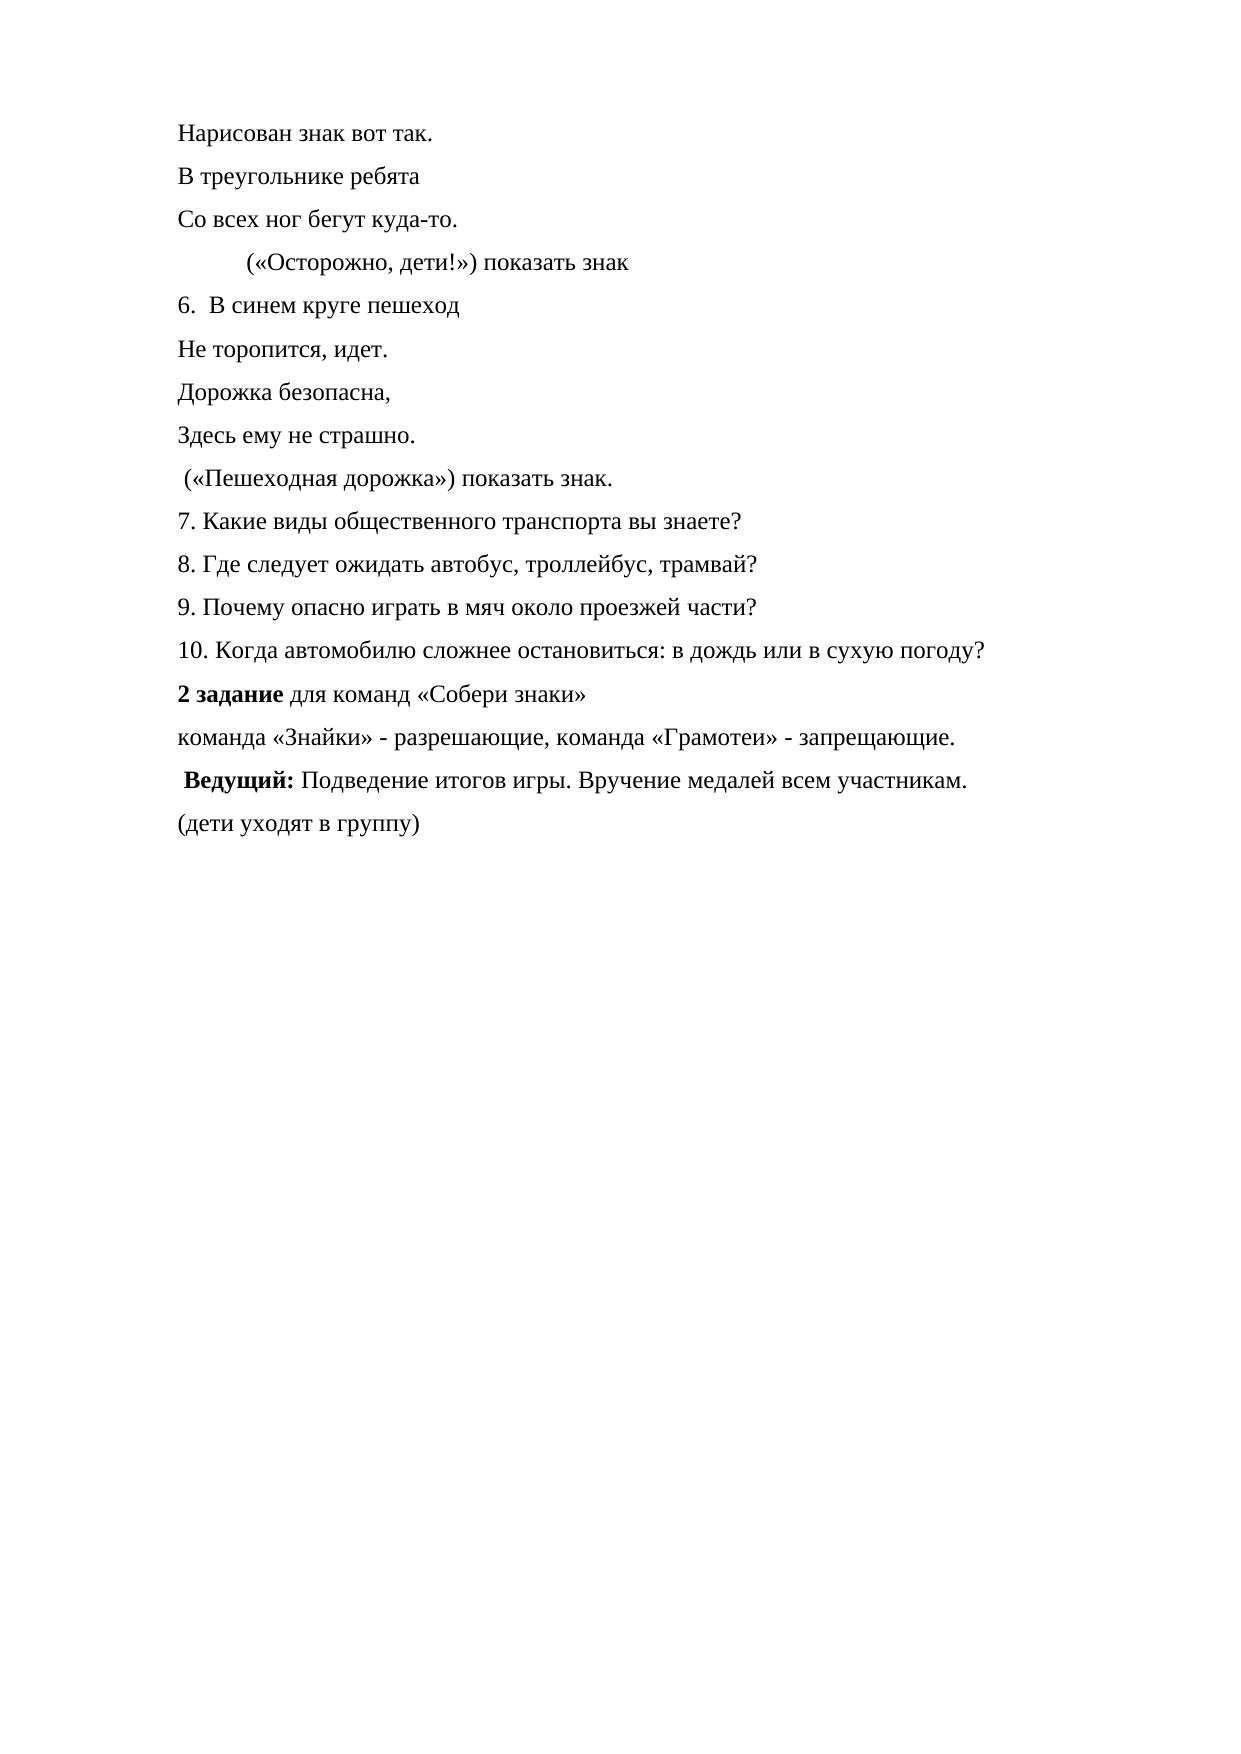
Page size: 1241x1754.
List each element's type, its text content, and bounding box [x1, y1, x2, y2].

text 10. Когда автомобилю сложнее остановиться: в дождь или в сухую погоду? [177, 636, 1152, 664]
text Здесь ему не страшно. [177, 420, 1152, 449]
text Со всех ног бегут куда-то. [177, 204, 1152, 233]
text 2 задание для команд «Собери знаки» [177, 679, 1152, 707]
text («Осторожно, дети!») показать знак [177, 247, 1152, 276]
text Нарисован знак вот так. [177, 118, 1152, 147]
text 9. Почему опасно играть в мяч около проезжей части? [177, 592, 1152, 621]
text (дети уходят в группу) [177, 808, 1152, 837]
text 8. Где следует ожидать автобус, троллейбус, трамвай? [177, 549, 1152, 578]
text Ведущий: Подведение итогов игры. Вручение медалей всем участникам. [177, 765, 1152, 794]
text Не торопится, идет. [177, 334, 1152, 362]
text В треугольнике ребята [177, 161, 1152, 190]
text 7. Какие виды общественного транспорта вы знаете? [177, 506, 1152, 535]
text команда «Знайки» - разрешающие, команда «Грамотеи» - запрещающие. [177, 722, 1152, 751]
text 6. В синем круге пешеход [177, 291, 1152, 319]
text («Пешеходная дорожка») показать знак. [177, 463, 1152, 492]
text Дорожка безопасна, [177, 377, 1152, 406]
